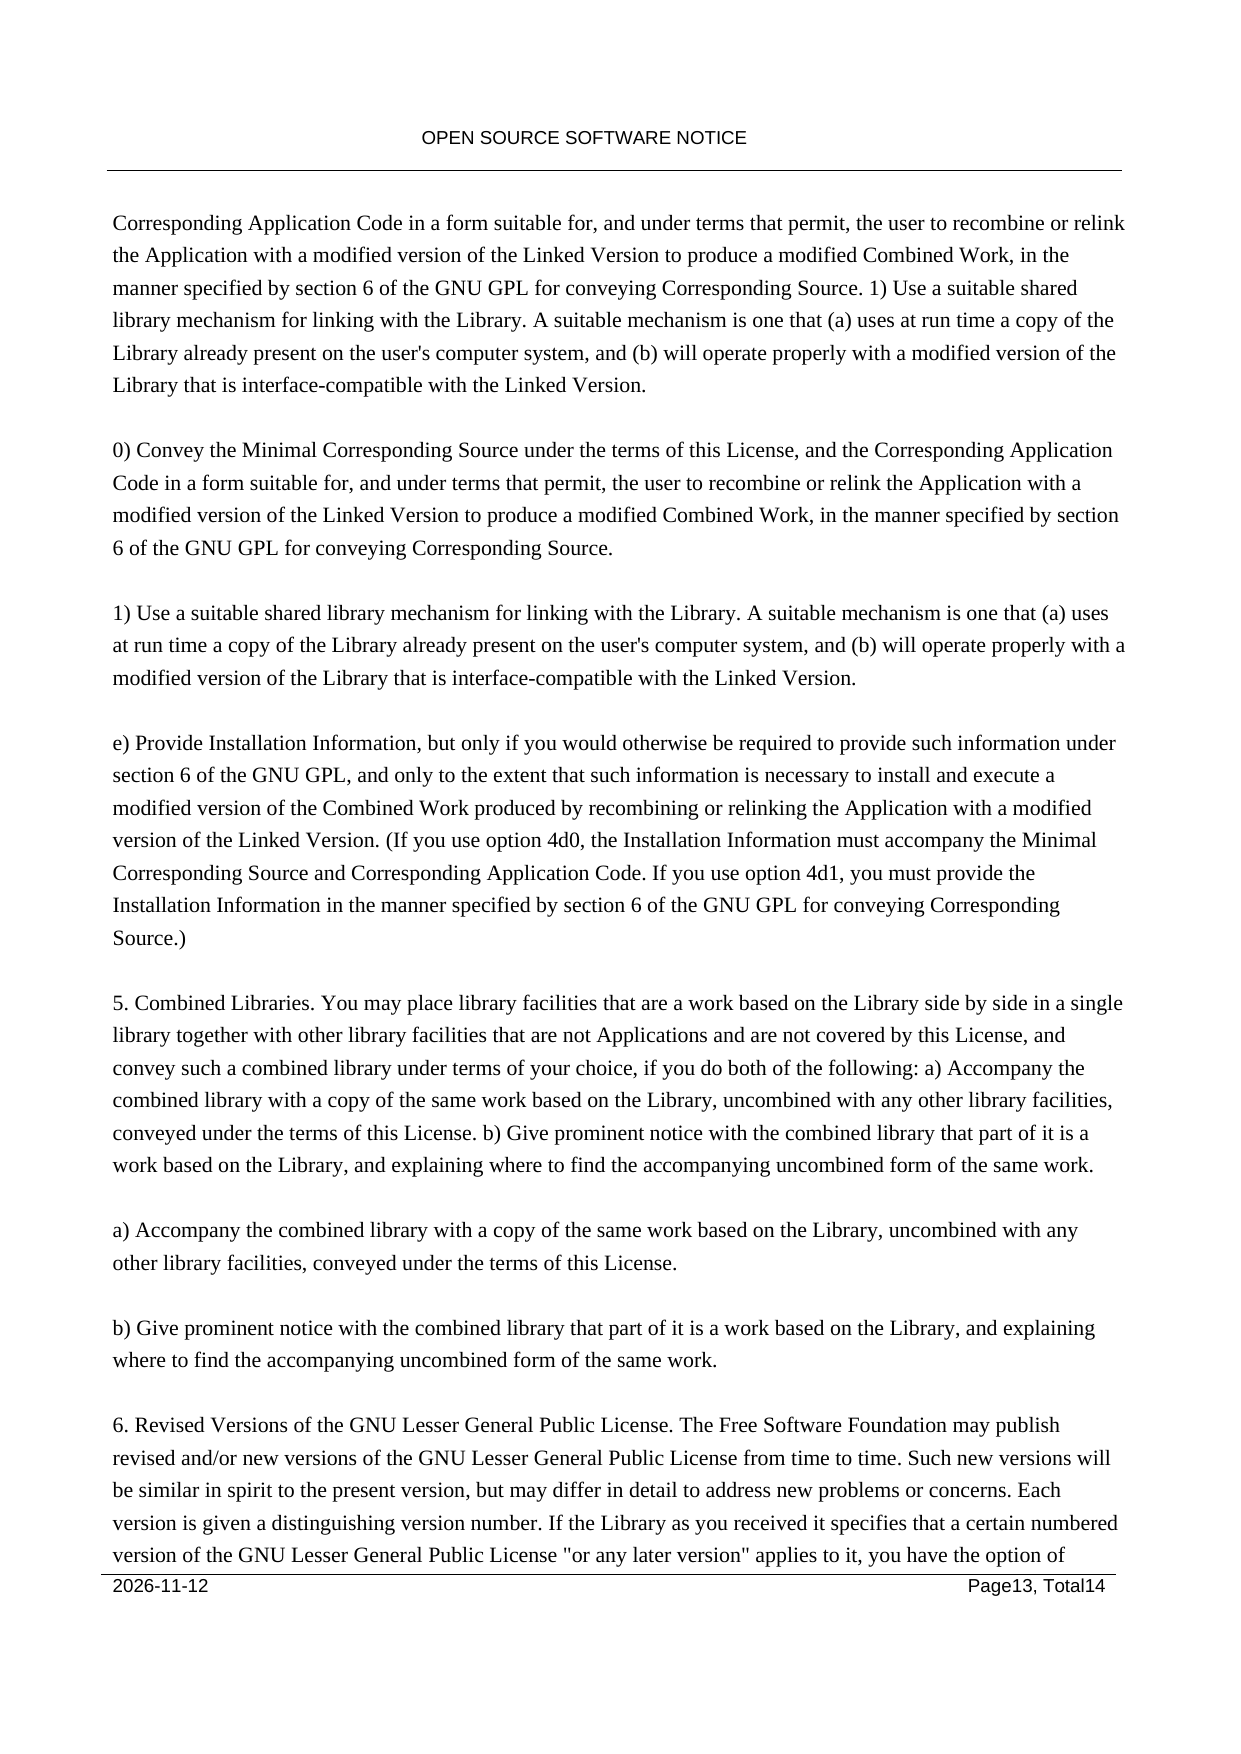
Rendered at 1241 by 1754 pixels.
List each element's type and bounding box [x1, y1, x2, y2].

text [112, 206, 1128, 1571]
